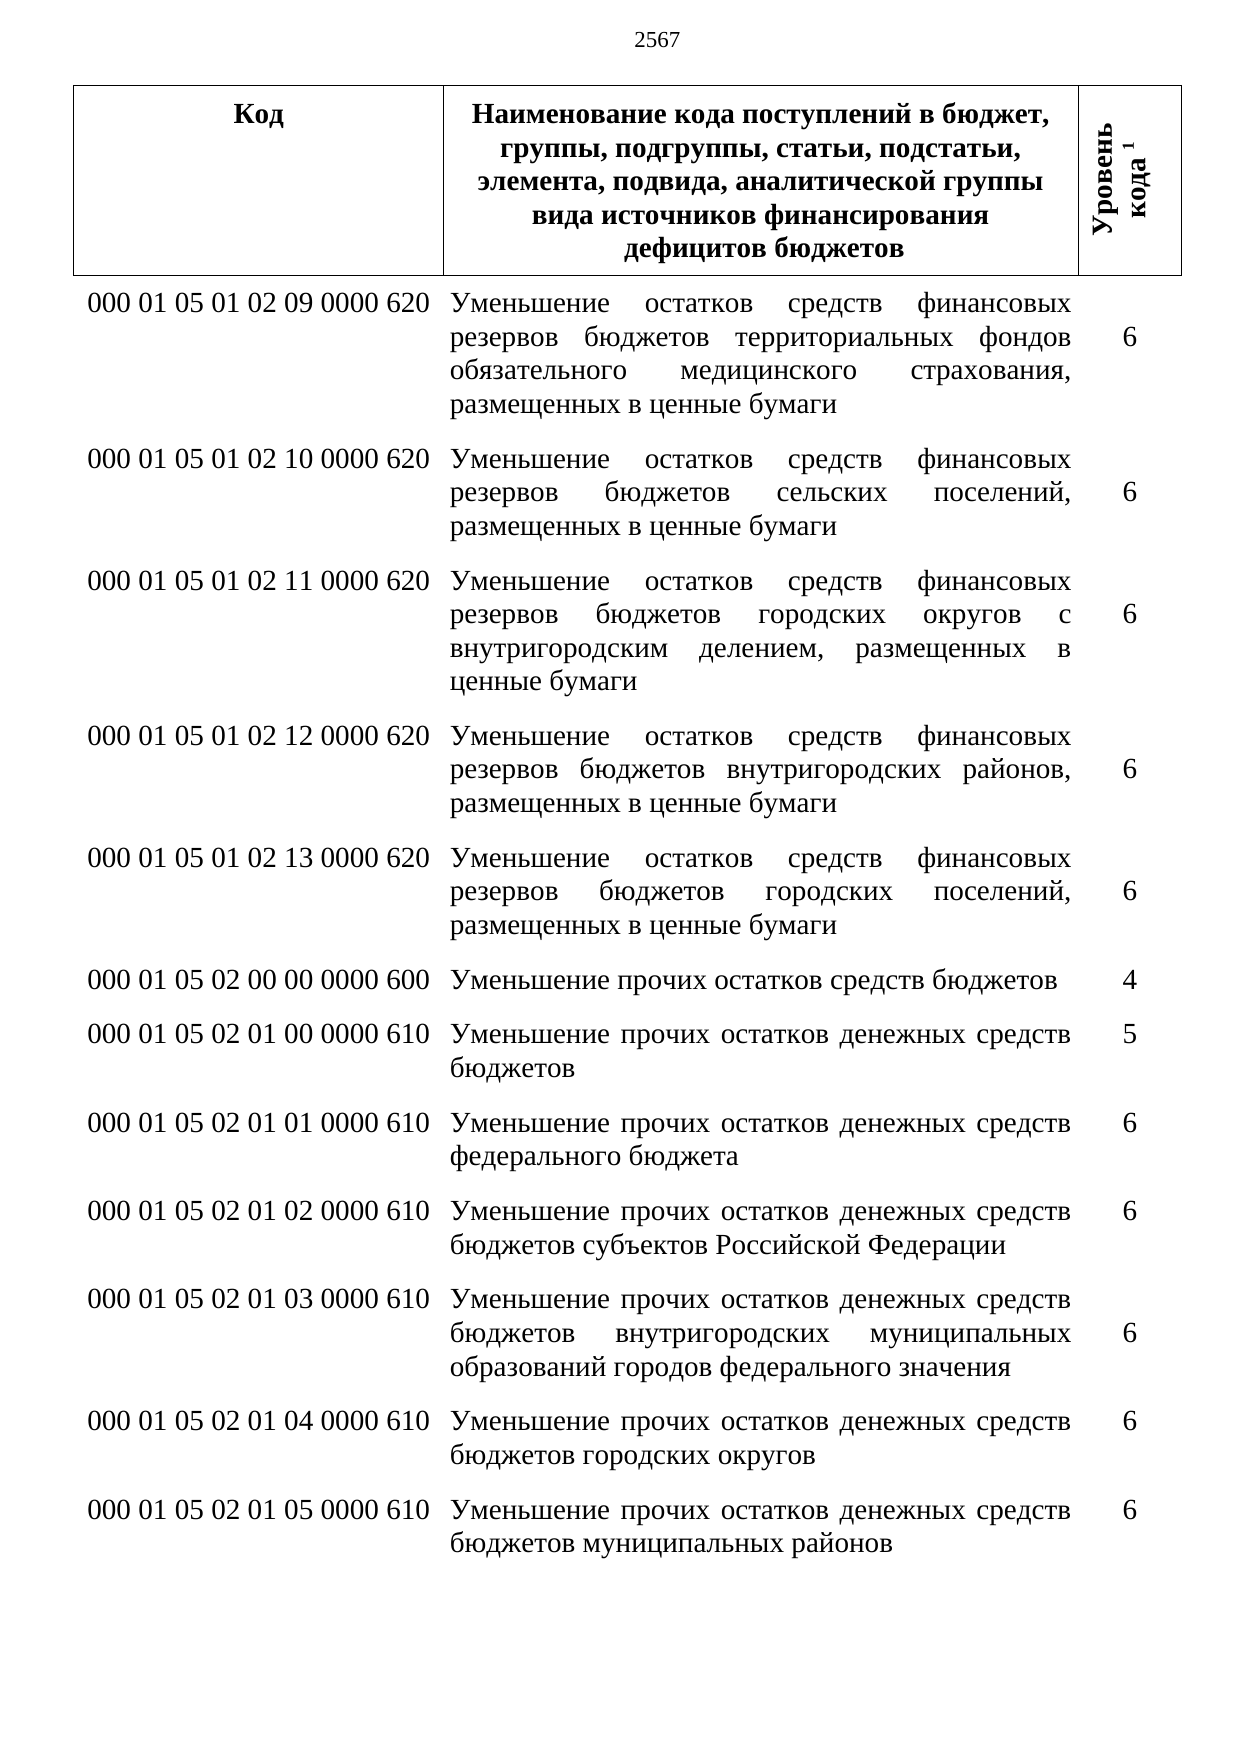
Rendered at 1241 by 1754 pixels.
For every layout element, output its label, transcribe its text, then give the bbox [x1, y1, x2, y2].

table_cell 000 01 05 02 01 04 0000 610 [74, 1393, 443, 1481]
table_cell 000 01 05 01 02 11 0000 620 [74, 552, 443, 707]
table_cell 000 01 05 01 02 13 0000 620 [74, 829, 443, 951]
table_cell Уменьшение остатков средств финансовых резервов бюджетов городских округов с внутригородским делением, размещенных в ценные бумаги [443, 552, 1078, 707]
table_cell Уменьшение прочих остатков средств бюджетов [443, 951, 1078, 1006]
table_cell 000 01 05 01 02 10 0000 620 [74, 430, 443, 552]
table_header Уровень кода 1 [1079, 86, 1181, 275]
table_cell 6 [1078, 430, 1181, 552]
table_cell 000 01 05 02 00 00 0000 600 [74, 951, 443, 1006]
table_cell Уменьшение остатков средств финансовых резервов бюджетов внутригородских районов, размещенных в ценные бумаги [443, 708, 1078, 829]
table_cell 000 01 05 02 01 03 0000 610 [74, 1271, 443, 1393]
table_cell Уменьшение прочих остатков денежных средств бюджетов субъектов Российской Федерации [443, 1183, 1078, 1271]
table_cell 000 01 05 02 01 02 0000 610 [74, 1183, 443, 1271]
table_cell 4 [1078, 951, 1181, 1006]
table_cell 6 [1078, 1271, 1181, 1393]
table_cell 6 [1078, 276, 1181, 430]
table_cell 6 [1078, 1481, 1181, 1569]
table_cell Уменьшение остатков средств финансовых резервов бюджетов городских поселений, размещенных в ценные бумаги [443, 829, 1078, 951]
table_cell 6 [1078, 708, 1181, 829]
table_cell 6 [1078, 1393, 1181, 1481]
table_cell 6 [1078, 1094, 1181, 1183]
table_cell 6 [1078, 1183, 1181, 1271]
table_cell 000 01 05 02 01 00 0000 610 [74, 1006, 443, 1094]
table_cell 000 01 05 01 02 12 0000 620 [74, 708, 443, 829]
table_cell Уменьшение прочих остатков денежных средств бюджетов городских округов [443, 1393, 1078, 1481]
table_cell Уменьшение прочих остатков денежных средств бюджетов внутригородских муниципальных образований городов федерального значения [443, 1271, 1078, 1393]
table_cell Уменьшение остатков средств финансовых резервов бюджетов территориальных фондов обязательного медицинского страхования, размещенных в ценные бумаги [443, 276, 1078, 430]
table_cell 000 01 05 01 02 09 0000 620 [74, 276, 443, 430]
table_cell 000 01 05 02 01 01 0000 610 [74, 1094, 443, 1183]
table_cell 6 [1078, 552, 1181, 707]
table_cell Уменьшение прочих остатков денежных средств бюджетов муниципальных районов [443, 1481, 1078, 1569]
table_cell Уменьшение остатков средств финансовых резервов бюджетов сельских поселений, размещенных в ценные бумаги [443, 430, 1078, 552]
table_cell 000 01 05 02 01 05 0000 610 [74, 1481, 443, 1569]
table_cell 6 [1078, 829, 1181, 951]
table_cell Уменьшение прочих остатков денежных средств федерального бюджета [443, 1094, 1078, 1183]
table_cell 5 [1078, 1006, 1181, 1094]
table_header Наименование кода поступлений в бюджет, группы, подгруппы, статьи, подстатьи, элемента, подвида, аналитической группы вида источников финансирования дефицитов бюджетов [444, 86, 1078, 275]
table_header Код [74, 86, 443, 275]
table_cell Уменьшение прочих остатков денежных средств бюджетов [443, 1006, 1078, 1094]
